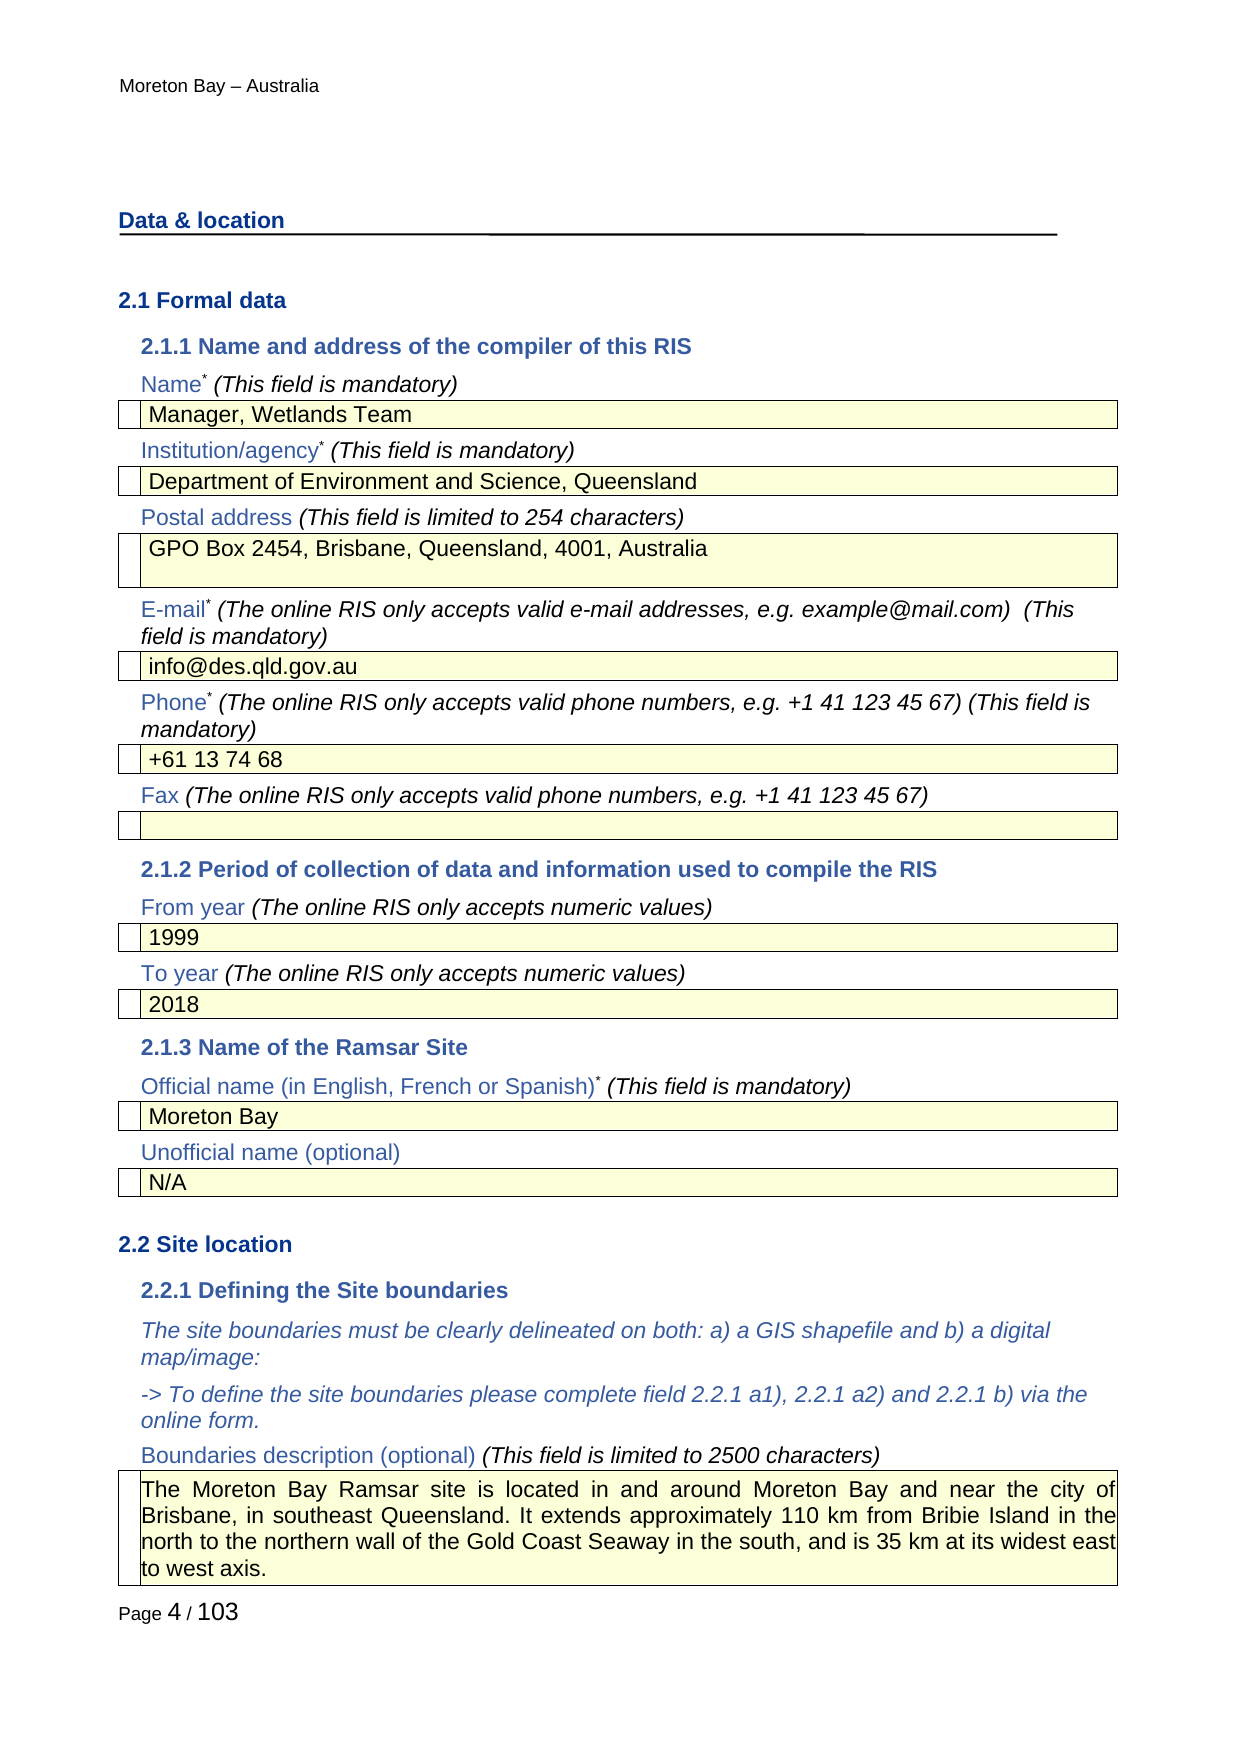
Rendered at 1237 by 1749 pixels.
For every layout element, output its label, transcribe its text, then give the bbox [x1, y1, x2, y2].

text 2.1.2 Period of collection of data and information used to compile the RIS [141, 856, 1118, 882]
table_header N/A [141, 1169, 1117, 1196]
text 2.1 Formal data [118, 287, 1118, 313]
text From year (The online RIS only accepts numeric values) [141, 894, 1118, 920]
table_header [119, 745, 140, 772]
text 2.1.1 Name and address of the compiler of this RIS [141, 333, 1118, 359]
table_header [119, 401, 140, 428]
table_header [119, 652, 140, 679]
table_header [119, 990, 140, 1017]
text 2.2 Site location [118, 1231, 1118, 1257]
text Official name (in English, French or Spanish)* (This field is mandatory) [141, 1073, 1118, 1099]
table_header [119, 1102, 140, 1129]
text Postal address (This field is limited to 254 characters) [141, 504, 1118, 530]
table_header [141, 1471, 1117, 1584]
table_header [119, 1169, 140, 1196]
table_header [119, 812, 140, 839]
table_header Department of Environment and Science, Queensland [141, 467, 1117, 494]
table_header +61 13 74 68 [141, 745, 1117, 772]
table_header info@des.qld.gov.au [141, 652, 1117, 679]
text Boundaries description (optional) (This field is limited to 2500 characters) [141, 1442, 1118, 1468]
table_header 1999 [141, 924, 1117, 951]
text E-mail* (The online RIS only accepts valid e-mail addresses, e.g. example@mail.com) (This field is mandatory) [141, 596, 1118, 649]
text To year (The online RIS only accepts numeric values) [141, 960, 1118, 987]
text 2.2.1 Defining the Site boundaries [141, 1277, 1118, 1303]
text Unofficial name (optional) [141, 1139, 1118, 1165]
table_header Moreton Bay [141, 1102, 1117, 1129]
text -> To define the site boundaries please complete field 2.2.1 a1), 2.2.1 a2) and 2.2.1 b) via the online form. [141, 1381, 1118, 1433]
table_header [141, 812, 1117, 839]
table_header 2018 [141, 990, 1117, 1017]
table_header [119, 1471, 140, 1584]
text 2.1.3 Name of the Ramsar Site [141, 1034, 1118, 1060]
text Institution/agency* (This field is mandatory) [141, 437, 1118, 464]
text Fax (The online RIS only accepts valid phone numbers, e.g. +1 41 123 45 67) [141, 782, 1118, 808]
table_header [119, 534, 140, 587]
text Name* (This field is mandatory) [141, 371, 1118, 397]
text The site boundaries must be clearly delineated on both: a) a GIS shapefile and b) a digital map/image: [141, 1317, 1118, 1370]
text Data & location [118, 207, 1118, 233]
table_header Manager, Wetlands Team [141, 401, 1117, 428]
table_header [119, 924, 140, 951]
text Phone* (The online RIS only accepts valid phone numbers, e.g. +1 41 123 45 67) (This field is mandatory) [141, 689, 1118, 742]
table_header GPO Box 2454, Brisbane, Queensland, 4001, Australia [141, 534, 1117, 587]
table_header [119, 467, 140, 494]
